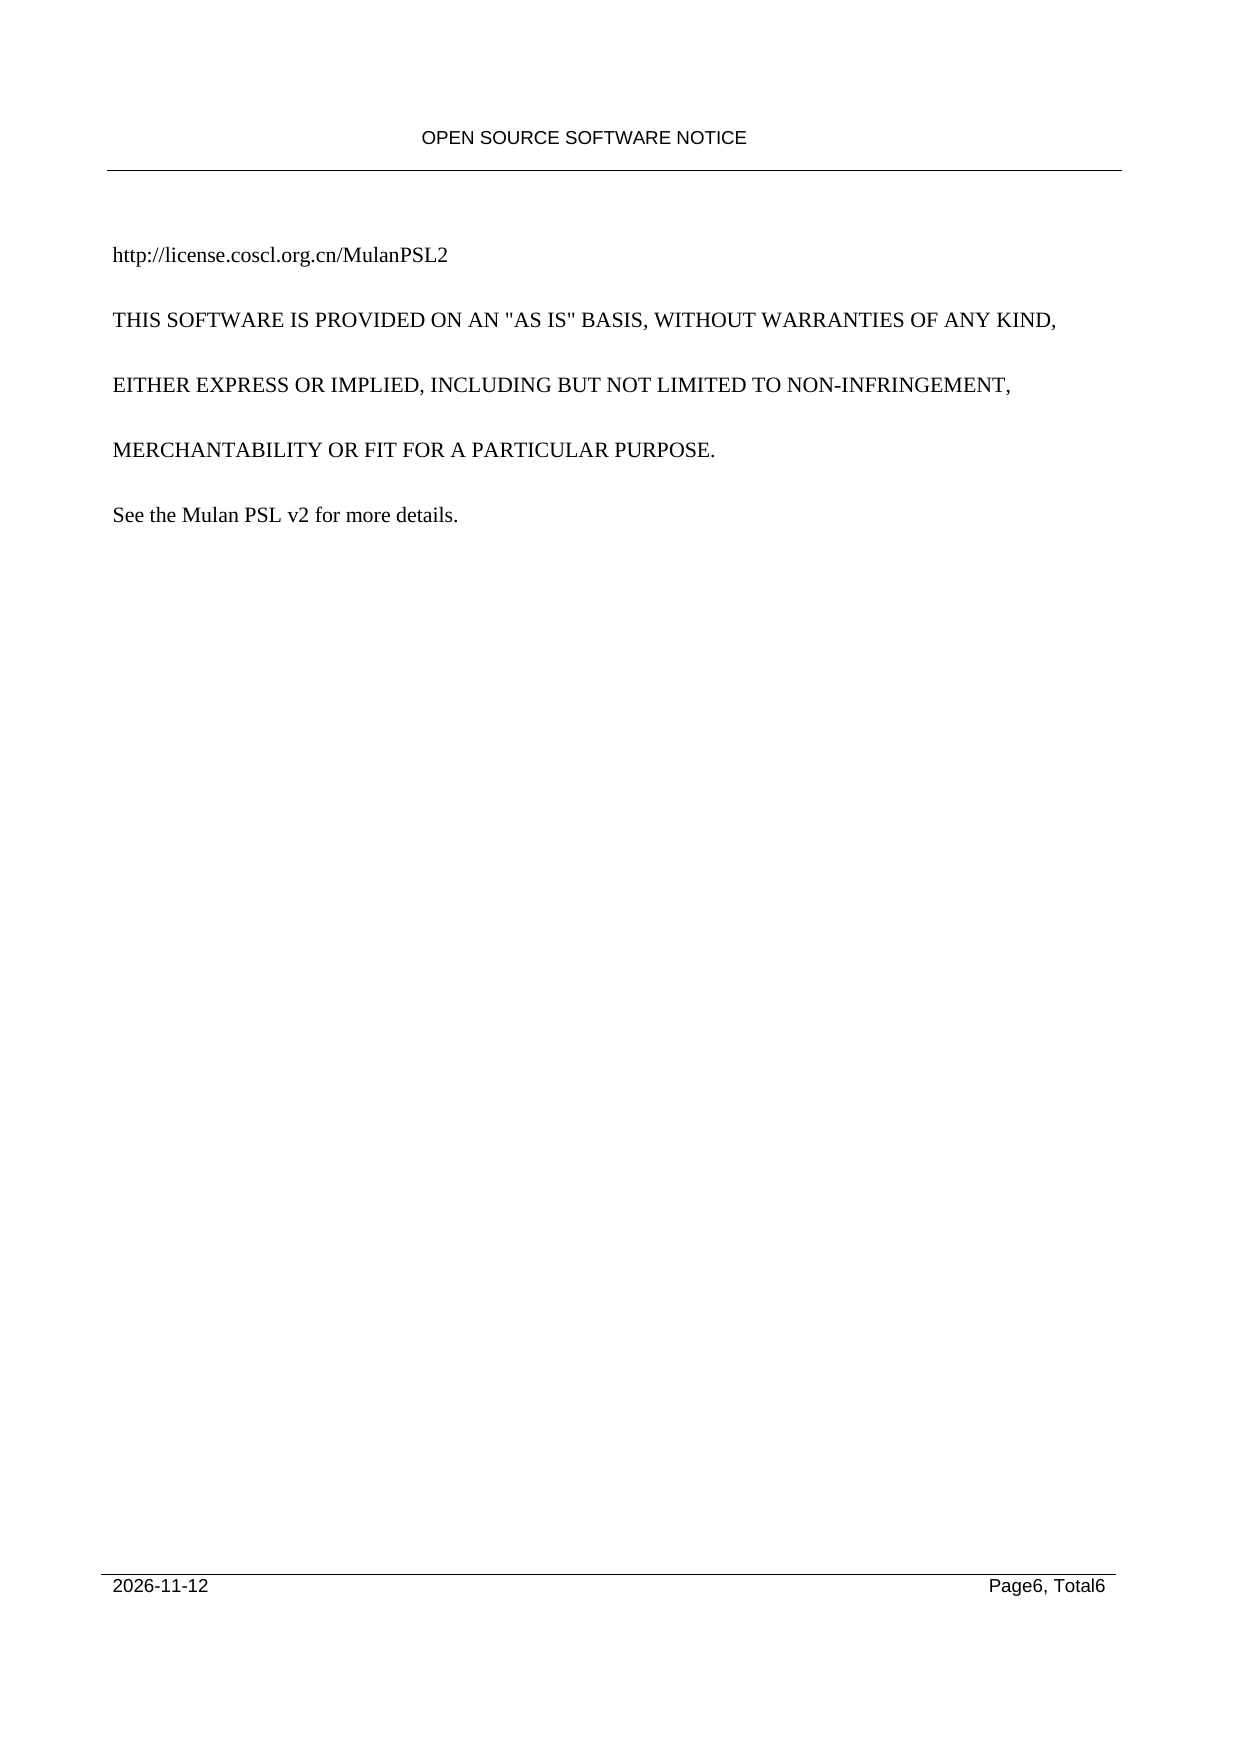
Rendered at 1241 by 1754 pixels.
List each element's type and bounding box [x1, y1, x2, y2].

text [112, 206, 1128, 531]
